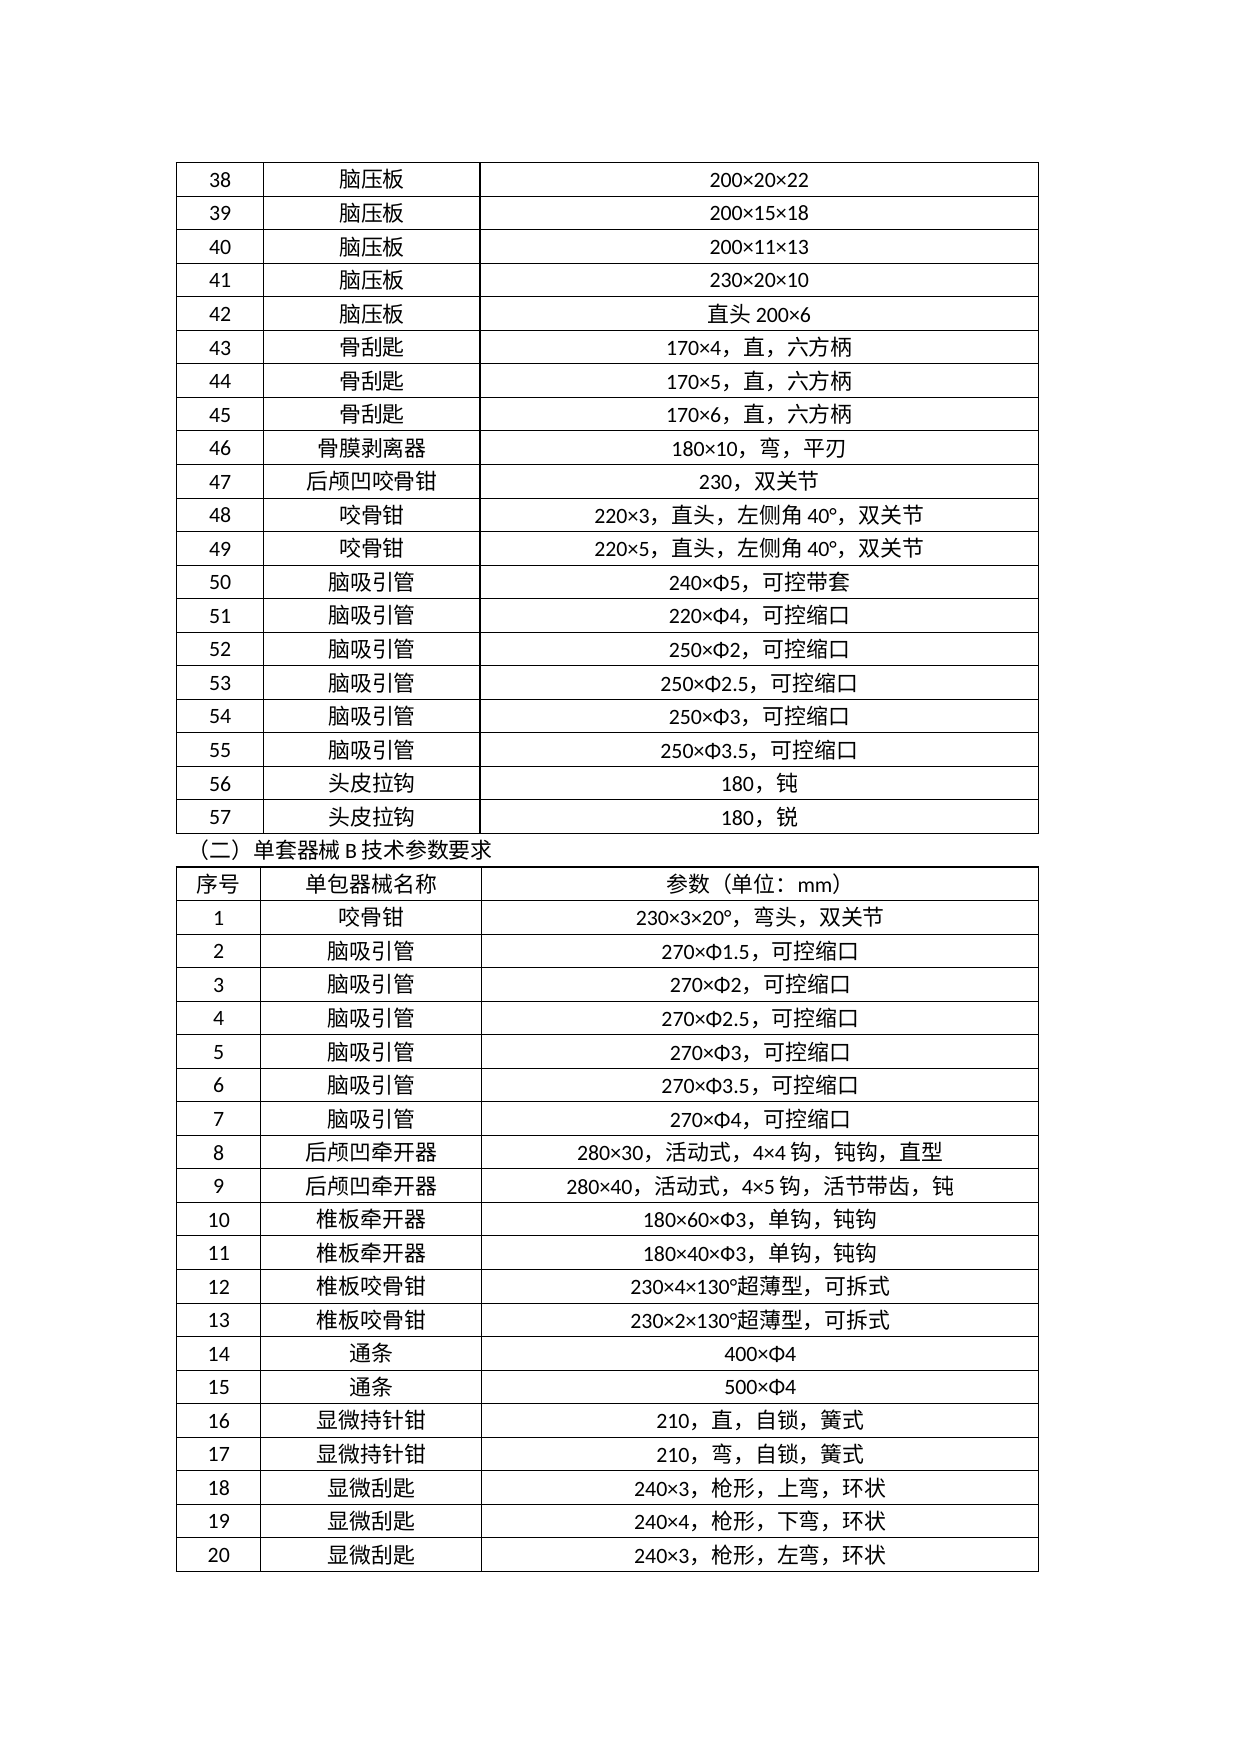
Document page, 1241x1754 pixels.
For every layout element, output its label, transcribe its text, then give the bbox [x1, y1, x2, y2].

table_cell 16 [177, 1404, 260, 1437]
table_cell 脑吸引管 [261, 1102, 481, 1135]
table_cell 230×20×10 [481, 264, 1038, 296]
table_cell 脑压板 [264, 197, 479, 229]
table_cell 210，直，自锁，簧式 [482, 1404, 1038, 1437]
table_cell 12 [177, 1270, 260, 1302]
table_cell 6 [177, 1069, 260, 1101]
table_cell 15 [177, 1371, 260, 1403]
table_cell 脑吸引管 [261, 1069, 481, 1101]
table_cell 170×6，直，六方柄 [481, 398, 1038, 430]
table_cell 56 [177, 767, 263, 799]
table_cell 46 [177, 431, 263, 464]
table_header 参数（单位：mm） [482, 868, 1038, 900]
table_cell 7 [177, 1102, 260, 1135]
table_cell 脑吸引管 [261, 968, 481, 1001]
table_cell 椎板咬骨钳 [261, 1304, 481, 1336]
table_cell 42 [177, 297, 263, 330]
table_cell 220×Φ4，可控缩口 [481, 599, 1038, 632]
table_cell 280×40，活动式，4×5钩，活节带齿，钝 [482, 1169, 1038, 1202]
table_cell 20 [177, 1538, 260, 1571]
table_cell 骨刮匙 [264, 364, 479, 397]
table_cell 骨膜剥离器 [264, 431, 479, 464]
text （二）单套器械B技术参数要求 [187, 834, 1053, 866]
table_cell 240×Φ5，可控带套 [481, 566, 1038, 598]
table_cell 脑吸引管 [264, 566, 479, 598]
table_cell 220×5，直头，左侧角40°，双关节 [481, 532, 1038, 564]
table_cell 54 [177, 700, 263, 732]
table_cell 显微刮匙 [261, 1471, 481, 1504]
table_cell 180×60×Ф3，单钩，钝钩 [482, 1203, 1038, 1235]
table_cell 170×4，直，六方柄 [481, 331, 1038, 363]
table_cell 后颅凹牵开器 [261, 1136, 481, 1168]
table_cell 51 [177, 599, 263, 632]
table_cell 250×Φ2，可控缩口 [481, 633, 1038, 665]
table_cell 14 [177, 1337, 260, 1369]
table_cell 后颅凹牵开器 [261, 1169, 481, 1202]
table_cell 后颅凹咬骨钳 [264, 465, 479, 497]
table_cell 220×3，直头，左侧角40°，双关节 [481, 499, 1038, 531]
table_cell 19 [177, 1505, 260, 1537]
table_cell 39 [177, 197, 263, 229]
table_header 序号 [177, 868, 260, 900]
table_cell 脑吸引管 [261, 1002, 481, 1034]
table_cell 脑吸引管 [264, 666, 479, 699]
table_cell 250×Φ2.5，可控缩口 [481, 666, 1038, 699]
table_cell 49 [177, 532, 263, 564]
table_cell 椎板牵开器 [261, 1236, 481, 1269]
table_cell 400×Φ4 [482, 1337, 1038, 1369]
table_cell 脑吸引管 [264, 633, 479, 665]
table_cell 1 [177, 901, 260, 933]
table_cell 230×4×130°超薄型，可拆式 [482, 1270, 1038, 1302]
table_cell 脑压板 [264, 163, 479, 196]
table_cell 230，双关节 [481, 465, 1038, 497]
table_cell 17 [177, 1438, 260, 1470]
table_cell 230×2×130°超薄型，可拆式 [482, 1304, 1038, 1336]
table_cell 180×40×Ф3，单钩，钝钩 [482, 1236, 1038, 1269]
table_cell 270×Φ1.5，可控缩口 [482, 935, 1038, 967]
table_cell 18 [177, 1471, 260, 1504]
table_cell 180，锐 [481, 800, 1038, 833]
table_cell 9 [177, 1169, 260, 1202]
table_cell 椎板咬骨钳 [261, 1270, 481, 1302]
table_cell 200×20×22 [481, 163, 1038, 196]
table_cell 咬骨钳 [264, 499, 479, 531]
table_cell 10 [177, 1203, 260, 1235]
table_cell 脑吸引管 [264, 599, 479, 632]
table_cell 脑压板 [264, 297, 479, 330]
table_cell 41 [177, 264, 263, 296]
table_cell 脑吸引管 [261, 1035, 481, 1068]
table_cell 头皮拉钩 [264, 800, 479, 833]
table_cell 280×30，活动式，4×4钩，钝钩，直型 [482, 1136, 1038, 1168]
table_cell 200×11×13 [481, 230, 1038, 263]
table_cell 头皮拉钩 [264, 767, 479, 799]
table_cell 直头200×6 [481, 297, 1038, 330]
table_cell 240×4，枪形，下弯，环状 [482, 1505, 1038, 1537]
table_cell 180×10，弯，平刃 [481, 431, 1038, 464]
table_cell 骨刮匙 [264, 331, 479, 363]
table_cell 8 [177, 1136, 260, 1168]
table_cell 3 [177, 968, 260, 1001]
table_cell 250×Φ3.5，可控缩口 [481, 733, 1038, 766]
table_cell 脑吸引管 [261, 935, 481, 967]
table_cell 47 [177, 465, 263, 497]
table_cell 250×Φ3，可控缩口 [481, 700, 1038, 732]
table_cell 5 [177, 1035, 260, 1068]
table_cell 48 [177, 499, 263, 531]
table_cell 4 [177, 1002, 260, 1034]
table_cell 270×Φ3，可控缩口 [482, 1035, 1038, 1068]
table_cell 咬骨钳 [261, 901, 481, 933]
table_cell 270×Φ3.5，可控缩口 [482, 1069, 1038, 1101]
table_cell 57 [177, 800, 263, 833]
table_cell 显微刮匙 [261, 1505, 481, 1537]
table_cell 椎板牵开器 [261, 1203, 481, 1235]
table_cell 53 [177, 666, 263, 699]
table_cell 40 [177, 230, 263, 263]
table_cell 2 [177, 935, 260, 967]
table_cell 13 [177, 1304, 260, 1336]
table_cell 500×Φ4 [482, 1371, 1038, 1403]
table_cell 脑吸引管 [264, 733, 479, 766]
table_cell 55 [177, 733, 263, 766]
table_cell 200×15×18 [481, 197, 1038, 229]
table_cell 38 [177, 163, 263, 196]
table_cell 50 [177, 566, 263, 598]
table_cell 170×5，直，六方柄 [481, 364, 1038, 397]
table_cell 240×3，枪形，左弯，环状 [482, 1538, 1038, 1571]
table_cell 咬骨钳 [264, 532, 479, 564]
table_cell 脑压板 [264, 230, 479, 263]
table_cell 11 [177, 1236, 260, 1269]
table_cell 240×3，枪形，上弯，环状 [482, 1471, 1038, 1504]
table_cell 44 [177, 364, 263, 397]
table_cell 270×Φ4，可控缩口 [482, 1102, 1038, 1135]
table_cell 显微刮匙 [261, 1538, 481, 1571]
table_cell 显微持针钳 [261, 1404, 481, 1437]
table_cell 230×3×20°，弯头，双关节 [482, 901, 1038, 933]
table_cell 45 [177, 398, 263, 430]
table_cell 180，钝 [481, 767, 1038, 799]
table_cell 脑吸引管 [264, 700, 479, 732]
table_header 单包器械名称 [261, 868, 481, 900]
table_cell 脑压板 [264, 264, 479, 296]
table_cell 270×Φ2，可控缩口 [482, 968, 1038, 1001]
table_cell 骨刮匙 [264, 398, 479, 430]
table_cell 210，弯，自锁，簧式 [482, 1438, 1038, 1470]
table_cell 43 [177, 331, 263, 363]
table_cell 270×Φ2.5，可控缩口 [482, 1002, 1038, 1034]
table_cell 52 [177, 633, 263, 665]
table_cell 通条 [261, 1337, 481, 1369]
table_cell 显微持针钳 [261, 1438, 481, 1470]
table_cell 通条 [261, 1371, 481, 1403]
